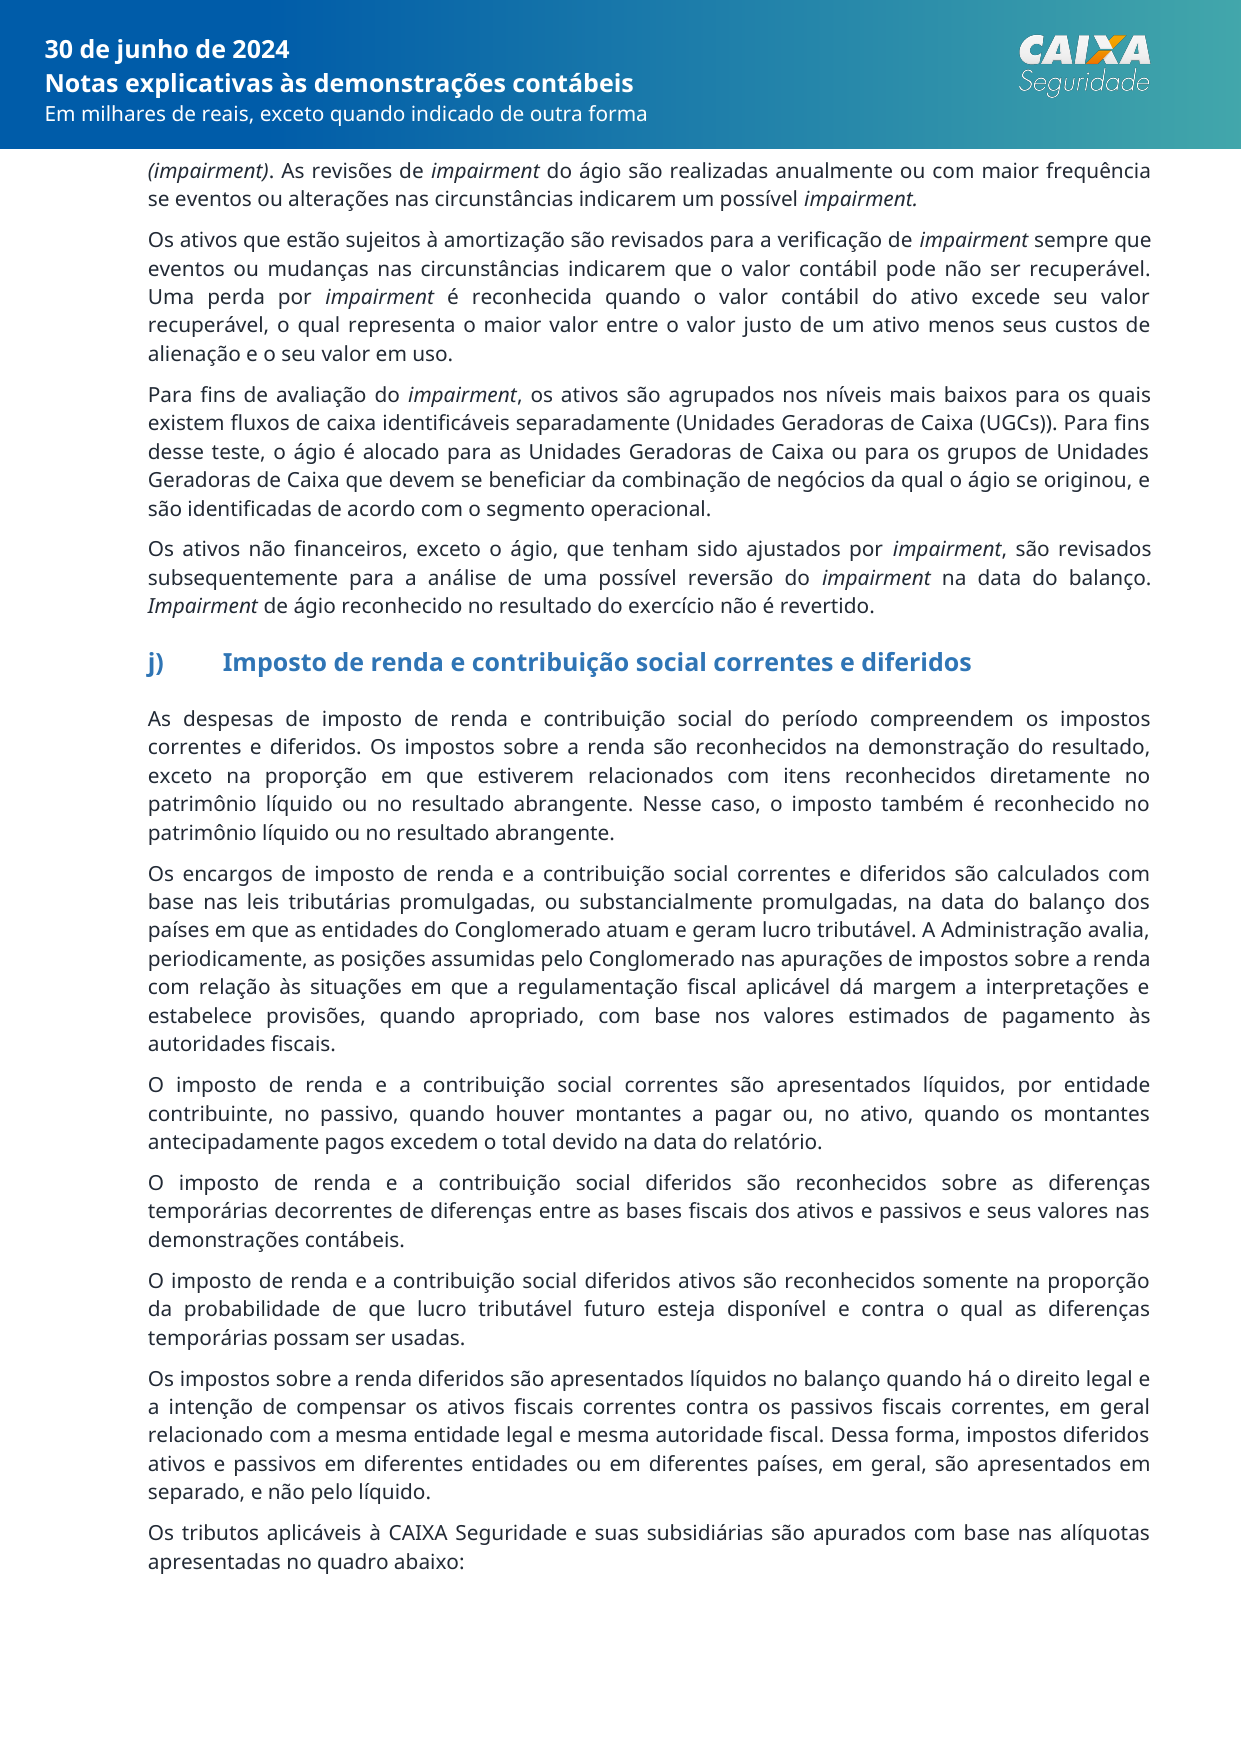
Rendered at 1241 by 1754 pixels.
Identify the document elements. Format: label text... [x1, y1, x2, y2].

text Os impostos sobre a renda diferidos são apresentados líquidos no balanço quando há o direito legal e a intenção de compensar os ativos fiscais correntes contra os passivos fiscais correntes, em geral relacionado com a mesma entidade legal e mesma autoridade fiscal. Dessa forma, impostos diferidos ativos e passivos em diferentes entidades ou em diferentes países, em geral, são apresentados em separado, e não pelo líquido. [148, 1364, 1152, 1506]
list Imposto de renda e contribuição social correntes e diferidos [148, 645, 1152, 679]
text As despesas de imposto de renda e contribuição social do período compreendem os impostos correntes e diferidos. Os impostos sobre a renda são reconhecidos na demonstração do resultado, exceto na proporção em que estiverem relacionados com itens reconhecidos diretamente no patrimônio líquido ou no resultado abrangente. Nesse caso, o imposto também é reconhecido no patrimônio líquido ou no resultado abrangente. [148, 704, 1152, 846]
text Os tributos aplicáveis à CAIXA Seguridade e suas subsidiárias são apurados com base nas alíquotas apresentadas no quadro abaixo: [148, 1518, 1152, 1575]
text O imposto de renda e a contribuição social diferidos ativos são reconhecidos somente na proporção da probabilidade de que lucro tributável futuro esteja disponível e contra o qual as diferenças temporárias possam ser usadas. [148, 1266, 1152, 1351]
text Os encargos de imposto de renda e a contribuição social correntes e diferidos são calculados com base nas leis tributárias promulgadas, ou substancialmente promulgadas, na data do balanço dos países em que as entidades do Conglomerado atuam e geram lucro tributável. A Administração avalia, periodicamente, as posições assumidas pelo Conglomerado nas apurações de impostos sobre a renda com relação às situações em que a regulamentação fiscal aplicável dá margem a interpretações e estabelece provisões, quando apropriado, com base nos valores estimados de pagamento às autoridades fiscais. [148, 859, 1152, 1058]
text O imposto de renda e a contribuição social diferidos são reconhecidos sobre as diferenças temporárias decorrentes de diferenças entre as bases fiscais dos ativos e passivos e seus valores nas demonstrações contábeis. [148, 1168, 1152, 1253]
picture [1017, 33, 1152, 99]
text Os ativos não financeiros, exceto o ágio, que tenham sido ajustados por impairment, são revisados subsequentemente para a análise de uma possível reversão do impairment na data do balanço. Impairment de ágio reconhecido no resultado do exercício não é revertido. [148, 534, 1152, 620]
text Os ativos que estão sujeitos à amortização são revisados para a verificação de impairment sempre que eventos ou mudanças nas circunstâncias indicarem que o valor contábil pode não ser recuperável. Uma perda por impairment é reconhecida quando o valor contábil do ativo excede seu valor recuperável, o qual representa o maior valor entre o valor justo de um ativo menos seus custos de alienação e o seu valor em uso. [148, 225, 1152, 367]
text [148, 156, 1152, 213]
text Para fins de avaliação do impairment, os ativos são agrupados nos níveis mais baixos para os quais existem fluxos de caixa identificáveis separadamente (Unidades Geradoras de Caixa (UGCs)). Para fins desse teste, o ágio é alocado para as Unidades Geradoras de Caixa ou para os grupos de Unidades Geradoras de Caixa que devem se beneficiar da combinação de negócios da qual o ágio se originou, e são identificadas de acordo com o segmento operacional. [148, 380, 1152, 522]
text O imposto de renda e a contribuição social correntes são apresentados líquidos, por entidade contribuinte, no passivo, quando houver montantes a pagar ou, no ativo, quando os montantes antecipadamente pagos excedem o total devido na data do relatório. [148, 1070, 1152, 1156]
